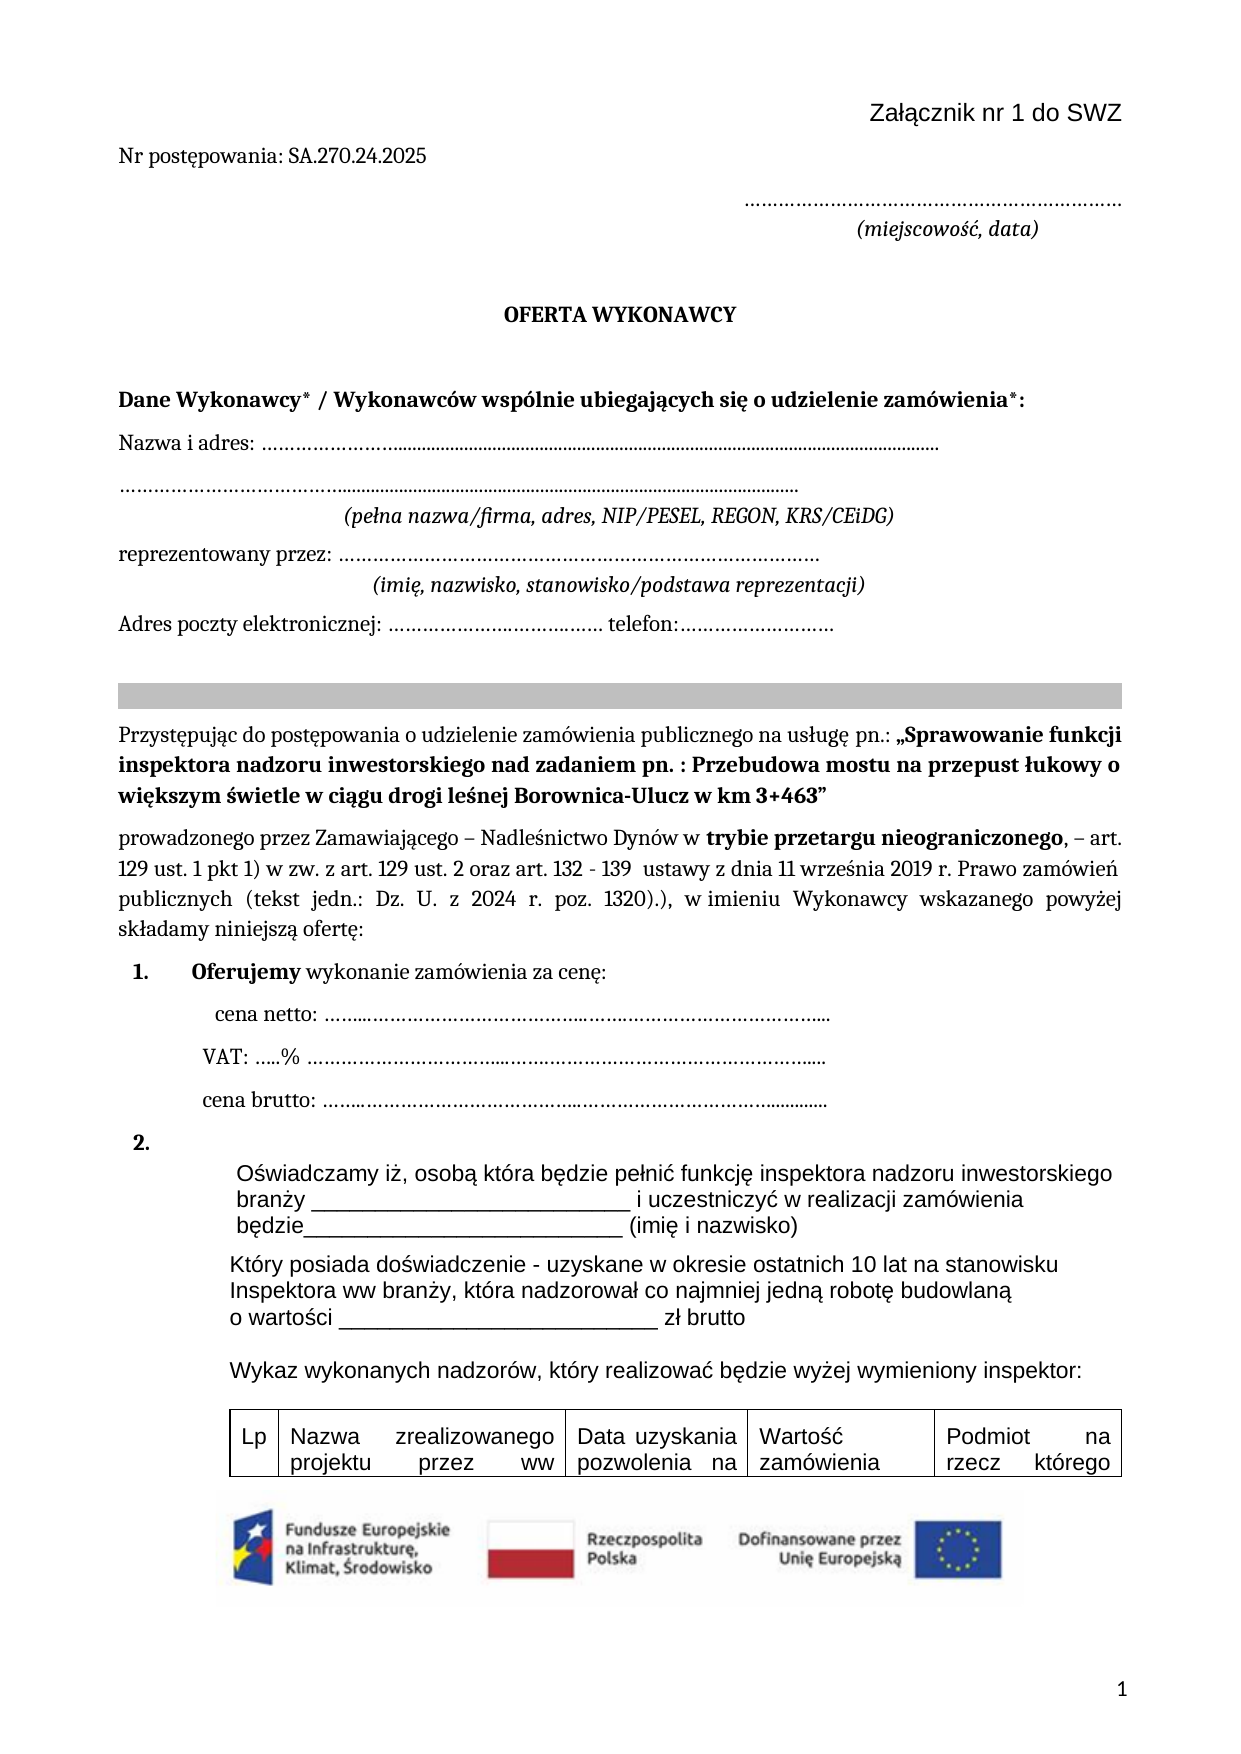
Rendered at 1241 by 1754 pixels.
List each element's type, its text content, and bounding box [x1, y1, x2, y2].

text Adres poczty elektronicznej: ………………….……….…… telefon:……………………… [118, 610, 1122, 637]
table_header Lp [231, 1410, 278, 1476]
list Oświadczamy iż, osobą która będzie pełnić funkcję inspektora nadzoru inwestorskiego branży _________________________ i uczestniczyć w realizacji zamówienia będzie_________________________ (imię i nazwisko) [236, 1159, 1122, 1239]
text (imię, nazwisko, stanowisko/podstawa reprezentacji) [118, 571, 1122, 598]
text …………………………………................................................................................................. [118, 472, 1122, 498]
text Dane Wykonawcy* / Wykonawców wspólnie ubiegających się o udzielenie zamówienia*: [118, 387, 1122, 413]
text VAT: …..% ……………………………...…….……………………………………….... [118, 1044, 1122, 1070]
text ………………………………………………………… [118, 186, 1122, 212]
text Przystępując do postępowania o udzielenie zamówienia publicznego na usługę pn.: „Sprawowanie funkcji inspektora nadzoru inwestorskiego nad zadaniem pn. : Przebudowa mostu na przepust łukowy o większym świetle w ciągu drogi leśnej Borownica-Ulucz w km 3+463” [118, 722, 1122, 809]
text o wartości _________________________ zł brutto [229, 1304, 1122, 1330]
table_header Nazwa zrealizowanego projektu przez ww Projektanta [279, 1410, 565, 1476]
text cena brutto: ……..………………………………..……………………………............ [118, 1087, 1122, 1113]
text (miejscowość, data) [118, 216, 1122, 242]
text Załącznik nr 1 do SWZ [118, 97, 1122, 126]
text reprezentowany przez: ………………………………………………………………………… [118, 541, 1122, 568]
text cena netto: ……...………………………………..…….……………………………... [215, 1001, 1122, 1028]
text (pełna nazwa/firma, adres, NIP/PESEL, REGON, KRS/CEiDG) [118, 502, 1122, 529]
text Który posiada doświadczenie - uzyskane w okresie ostatnich 10 lat na stanowisku Inspektora ww branży, która nadzorował co najmniej jedną robotę budowlaną [229, 1251, 1122, 1304]
table_header Data uzyskania pozwolenia na budowę [566, 1410, 747, 1476]
text Nr postępowania: SA.270.24.2025 [118, 143, 1122, 169]
list Oferujemy wykonanie zamówienia za cenę: [133, 958, 1122, 985]
text prowadzonego przez Zamawiającego – Nadleśnictwo Dynów w trybie przetargu nieograniczonego, – art. 129 ust. 1 pkt 1) w zw. z art. 129 ust. 2 oraz art. 132 - 139 ustawy z dnia 11 września 2019 r. Prawo zamówień publicznych (tekst jedn.: Dz. U. z 2024 r. poz. 1320).), w imieniu Wykonawcy wskazanego powyżej składamy niniejszą ofertę: [118, 825, 1122, 942]
text Wykaz wykonanych nadzorów, który realizować będzie wyżej wymieniony inspektor: [229, 1357, 1122, 1383]
text OFERTA WYKONAWCY [118, 301, 1122, 328]
table_header Podmiot na rzecz którego zamówienie zostało wykonane [935, 1410, 1121, 1476]
picture [215, 1490, 1025, 1608]
text Nazwa i adres: ……………………................................................................................................................... [118, 429, 1122, 456]
table_header Wartość zamówienia (umowy) [748, 1410, 934, 1476]
